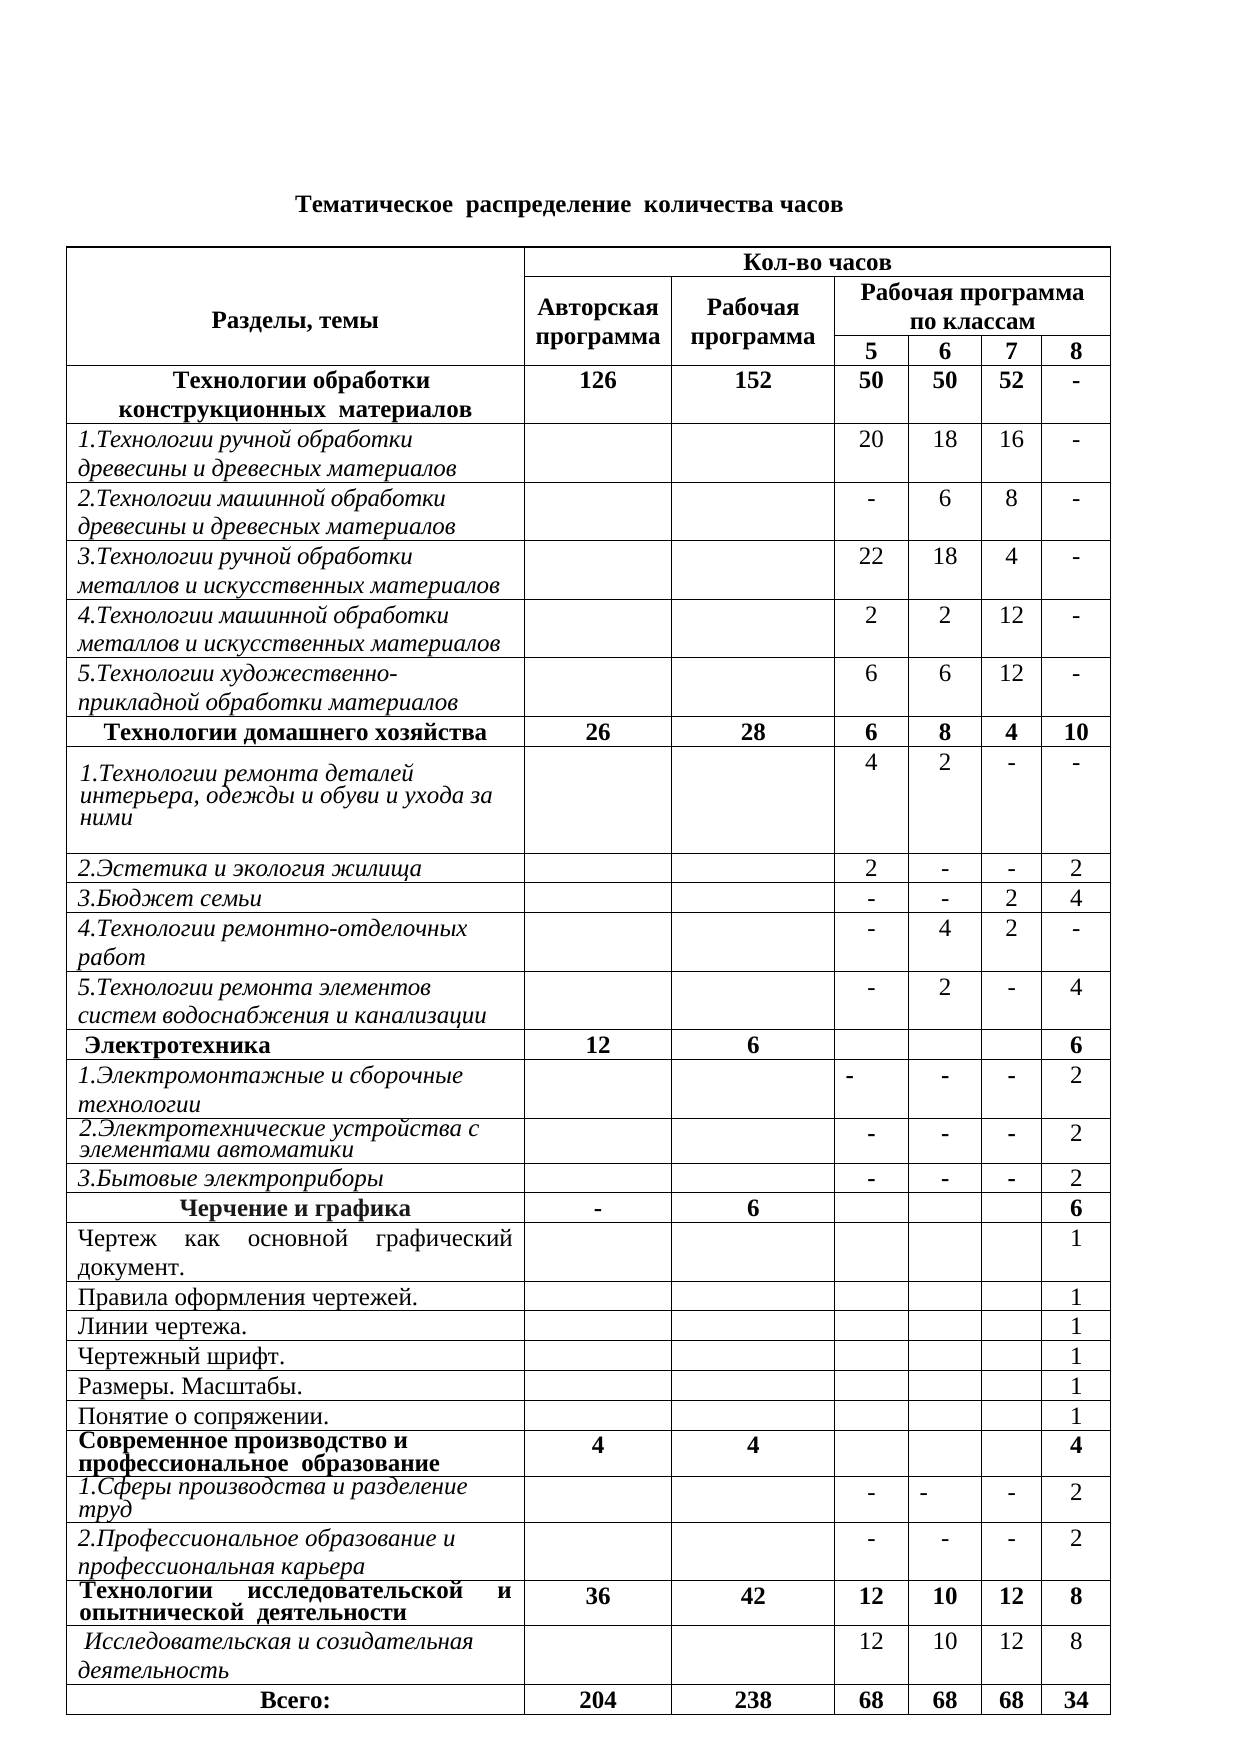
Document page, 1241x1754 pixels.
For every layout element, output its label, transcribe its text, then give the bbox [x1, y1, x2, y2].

table_cell [672, 972, 834, 1029]
table_header Разделы, темы [67, 248, 524, 364]
table_cell [909, 1282, 981, 1310]
table_cell 68 [909, 1685, 981, 1713]
table_cell - [835, 483, 908, 540]
table_cell 4 [835, 747, 908, 852]
table_cell - [909, 1164, 981, 1192]
table_cell 7 [982, 336, 1041, 364]
table_cell 12 [982, 658, 1041, 716]
table_cell 2.Профессиональное образование и профессиональная карьера [67, 1523, 524, 1580]
table_cell Рабочая программа по классам [835, 277, 1110, 335]
table_cell [525, 747, 671, 852]
table_cell 5 [835, 336, 908, 364]
table_cell 5.Технологии художественно-прикладной обработки материалов [67, 658, 524, 716]
table_cell [672, 658, 834, 716]
table_cell [982, 1311, 1041, 1340]
table_cell 6 [909, 336, 981, 364]
table_cell [525, 658, 671, 716]
table_cell 4 [1042, 1431, 1110, 1476]
table_header Кол-во часов [525, 248, 1110, 276]
table_cell 12 [835, 1581, 908, 1625]
table_cell 1.Технологии ручной обработки древесины и древесных материалов [67, 424, 524, 482]
table_cell 4 [672, 1431, 834, 1476]
table_cell 12 [525, 1030, 671, 1059]
table_cell 50 [909, 366, 981, 423]
table_cell 6 [672, 1193, 834, 1222]
table_cell [982, 1282, 1041, 1310]
table_cell [672, 1311, 834, 1340]
table_cell 2 [909, 972, 981, 1029]
table_cell [672, 1371, 834, 1400]
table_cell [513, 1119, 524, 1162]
table_cell - [982, 972, 1041, 1029]
table_cell [909, 1431, 981, 1476]
table_cell [525, 1371, 671, 1400]
table_cell [835, 1193, 908, 1222]
text Тематическое распределение количества часов [89, 189, 1152, 218]
table_cell Размеры. Масштабы. [67, 1371, 524, 1400]
table_cell [672, 1164, 834, 1192]
table_cell 2.Технологии машинной обработки древесины и древесных материалов [67, 483, 524, 540]
table_cell 1 [1042, 1371, 1110, 1400]
table_cell [982, 1341, 1041, 1370]
table_cell 4 [909, 913, 981, 971]
table_cell [525, 1523, 671, 1580]
table_cell - [982, 1164, 1041, 1192]
table_cell - [835, 1164, 908, 1192]
table_cell 6 [909, 483, 981, 540]
table_cell [525, 1119, 671, 1162]
table_cell - [909, 1119, 981, 1162]
table_cell 2 [909, 600, 981, 657]
table_cell 6 [909, 658, 981, 716]
table_cell 8 [1042, 336, 1110, 364]
table_cell [525, 483, 671, 540]
table_cell 26 [525, 717, 671, 746]
table_cell 3.Технологии ручной обработки металлов и искусственных материалов [67, 541, 524, 599]
table_cell 4 [982, 541, 1041, 599]
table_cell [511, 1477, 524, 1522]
table_cell 2 [1042, 1477, 1110, 1522]
table_cell 2 [1042, 1119, 1110, 1162]
table_cell - [1042, 424, 1110, 482]
table_cell 204 [525, 1685, 671, 1713]
table_cell [835, 1311, 908, 1340]
table_cell [525, 1477, 671, 1522]
table_cell 2 [1042, 854, 1110, 882]
table_cell [525, 600, 671, 657]
table_cell - [525, 1193, 671, 1222]
table_cell 1 [1042, 1223, 1110, 1281]
table_cell [525, 424, 671, 482]
table_cell 2 [835, 854, 908, 882]
table_cell [909, 1030, 981, 1059]
table_cell [672, 1477, 834, 1522]
table_cell Чертежный шрифт. [67, 1341, 524, 1370]
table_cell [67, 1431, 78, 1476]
table_cell 2.Эстетика и экология жилища [67, 854, 524, 882]
table_cell 1.Электромонтажные и сборочные технологии [67, 1060, 524, 1117]
table_cell 4 [1042, 972, 1110, 1029]
table_cell 4 [982, 717, 1041, 746]
table_cell 36 [525, 1581, 671, 1625]
table_cell 18 [909, 424, 981, 482]
table_cell 22 [835, 541, 908, 599]
table_cell [672, 1223, 834, 1281]
table_cell Рабочая программа [672, 277, 834, 364]
table_cell [835, 1401, 908, 1429]
table_cell 8 [909, 717, 981, 746]
table_cell [909, 1193, 981, 1222]
table_cell 8 [1042, 1581, 1110, 1625]
table_cell [525, 1060, 671, 1117]
table_cell 8 [982, 483, 1041, 540]
table_cell [672, 1119, 834, 1162]
table_cell Чертеж как основной графический документ. [67, 1223, 524, 1281]
table_cell 10 [909, 1626, 981, 1684]
table_cell [835, 1371, 908, 1400]
table_cell 238 [672, 1685, 834, 1713]
table_cell - [1042, 600, 1110, 657]
table_cell Правила оформления чертежей. [67, 1282, 524, 1310]
table_cell - [1042, 747, 1110, 852]
table_cell 6 [672, 1030, 834, 1059]
table_cell 10 [909, 1581, 981, 1625]
table_cell 50 [835, 366, 908, 423]
table_cell 28 [672, 717, 834, 746]
table_cell [835, 1431, 908, 1476]
table_cell 1 [1042, 1282, 1110, 1310]
table_cell Черчение и графика [67, 1193, 524, 1222]
table_cell - [835, 972, 908, 1029]
table_cell 6 [1042, 1030, 1110, 1059]
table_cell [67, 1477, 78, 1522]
table_cell [525, 1341, 671, 1370]
table_cell Технологии обработки конструкционных материалов [67, 366, 524, 423]
table_cell Линии чертежа. [67, 1311, 524, 1340]
table_cell 52 [982, 366, 1041, 423]
table_cell [982, 1030, 1041, 1059]
table_cell 1.Технологии ремонта деталей интерьера, одежды и обуви и ухода за ними [67, 747, 524, 852]
table_cell [672, 1401, 834, 1429]
table_cell [909, 1401, 981, 1429]
table_cell 12 [982, 1626, 1041, 1684]
table_cell - [1042, 366, 1110, 423]
table_cell - [835, 1477, 908, 1522]
table_cell [835, 1223, 908, 1281]
table_cell - [909, 1060, 981, 1117]
table_cell [982, 1223, 1041, 1281]
table_cell 5.Технологии ремонта элементов систем водоснабжения и канализации [67, 972, 524, 1029]
table_cell - [909, 854, 981, 882]
table_cell [525, 1164, 671, 1192]
table_cell [672, 541, 834, 599]
table_cell - [1042, 913, 1110, 971]
table_cell 4.Технологии машинной обработки металлов и искусственных материалов [67, 600, 524, 657]
table_cell 4 [525, 1431, 671, 1476]
table_cell [982, 1401, 1041, 1429]
table_cell 6 [1042, 1193, 1110, 1222]
table_cell [672, 600, 834, 657]
table_cell - [1042, 658, 1110, 716]
table_cell [909, 1311, 981, 1340]
table_cell - [982, 1477, 1041, 1522]
table_cell [982, 1371, 1041, 1400]
table_cell - [1042, 541, 1110, 599]
table_cell 1 [1042, 1401, 1110, 1429]
table_cell Технологии домашнего хозяйства [67, 717, 524, 746]
table_cell - [982, 1523, 1041, 1580]
table_cell 2 [982, 883, 1041, 912]
table_cell 4.Технологии ремонтно-отделочных работ [67, 913, 524, 971]
table_cell [525, 1626, 671, 1684]
table_cell [525, 1223, 671, 1281]
table_cell [982, 1431, 1041, 1476]
table_cell Исследовательская и созидательная деятельность [67, 1626, 524, 1684]
table_cell [672, 854, 834, 882]
table_cell Всего: [67, 1685, 524, 1713]
table_cell 12 [982, 1581, 1041, 1625]
table_cell - [1042, 483, 1110, 540]
table_cell 68 [982, 1685, 1041, 1713]
table_cell 126 [525, 366, 671, 423]
table_cell [672, 747, 834, 852]
table_cell [672, 424, 834, 482]
table_cell 1 [1042, 1341, 1110, 1370]
table_cell [525, 541, 671, 599]
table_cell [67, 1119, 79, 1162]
table_cell 10 [1042, 717, 1110, 746]
table_cell - [909, 1523, 981, 1580]
table_cell [525, 1311, 671, 1340]
table_cell - [909, 883, 981, 912]
table_cell 2 [835, 600, 908, 657]
table_cell 8 [1042, 1626, 1110, 1684]
table_cell 20 [835, 424, 908, 482]
table_cell - [835, 913, 908, 971]
table_cell [835, 1341, 908, 1370]
table_cell Понятие о сопряжении. [67, 1401, 524, 1429]
table_cell [672, 483, 834, 540]
table_cell [672, 1523, 834, 1580]
table_cell [525, 972, 671, 1029]
table_cell 3.Бюджет семьи [67, 883, 524, 912]
table_cell 4 [1042, 883, 1110, 912]
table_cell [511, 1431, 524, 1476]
table_cell 2 [982, 913, 1041, 971]
table_cell - [982, 1119, 1041, 1162]
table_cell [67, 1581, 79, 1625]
table_cell 2 [1042, 1523, 1110, 1580]
table_cell Электротехника [67, 1030, 524, 1059]
table_cell 2 [1042, 1060, 1110, 1117]
table_cell 6 [835, 717, 908, 746]
table_cell 1 [1042, 1311, 1110, 1340]
table_cell - [835, 1060, 908, 1117]
table_cell - [835, 1523, 908, 1580]
table_cell 2 [1042, 1164, 1110, 1192]
table_cell 152 [672, 366, 834, 423]
table_cell - [835, 1119, 908, 1162]
table_cell - [982, 747, 1041, 852]
table_cell [909, 1223, 981, 1281]
table_cell Авторская программа [525, 277, 671, 364]
table_cell [525, 883, 671, 912]
table_cell - [909, 1477, 981, 1522]
table_cell 6 [835, 658, 908, 716]
table_cell [982, 1193, 1041, 1222]
table_cell [672, 1060, 834, 1117]
table_cell [525, 1401, 671, 1429]
table_cell [835, 1030, 908, 1059]
table_cell 18 [909, 541, 981, 599]
table_cell [672, 913, 834, 971]
table_cell [525, 1282, 671, 1310]
table_cell [909, 1371, 981, 1400]
table_cell - [982, 1060, 1041, 1117]
table_cell 2 [909, 747, 981, 852]
table_cell 34 [1042, 1685, 1110, 1713]
table_cell - [835, 883, 908, 912]
table_cell 68 [835, 1685, 908, 1713]
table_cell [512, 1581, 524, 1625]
table_cell - [982, 854, 1041, 882]
table_cell [672, 1282, 834, 1310]
table_cell 16 [982, 424, 1041, 482]
table_cell [525, 913, 671, 971]
table_cell [672, 1341, 834, 1370]
table_cell 12 [982, 600, 1041, 657]
table_cell [525, 854, 671, 882]
table_cell [672, 883, 834, 912]
table_cell 12 [835, 1626, 908, 1684]
table_cell [672, 1626, 834, 1684]
table_cell 42 [672, 1581, 834, 1625]
table_cell 3.Бытовые электроприборы [67, 1164, 524, 1192]
table_cell [835, 1282, 908, 1310]
table_cell [909, 1341, 981, 1370]
